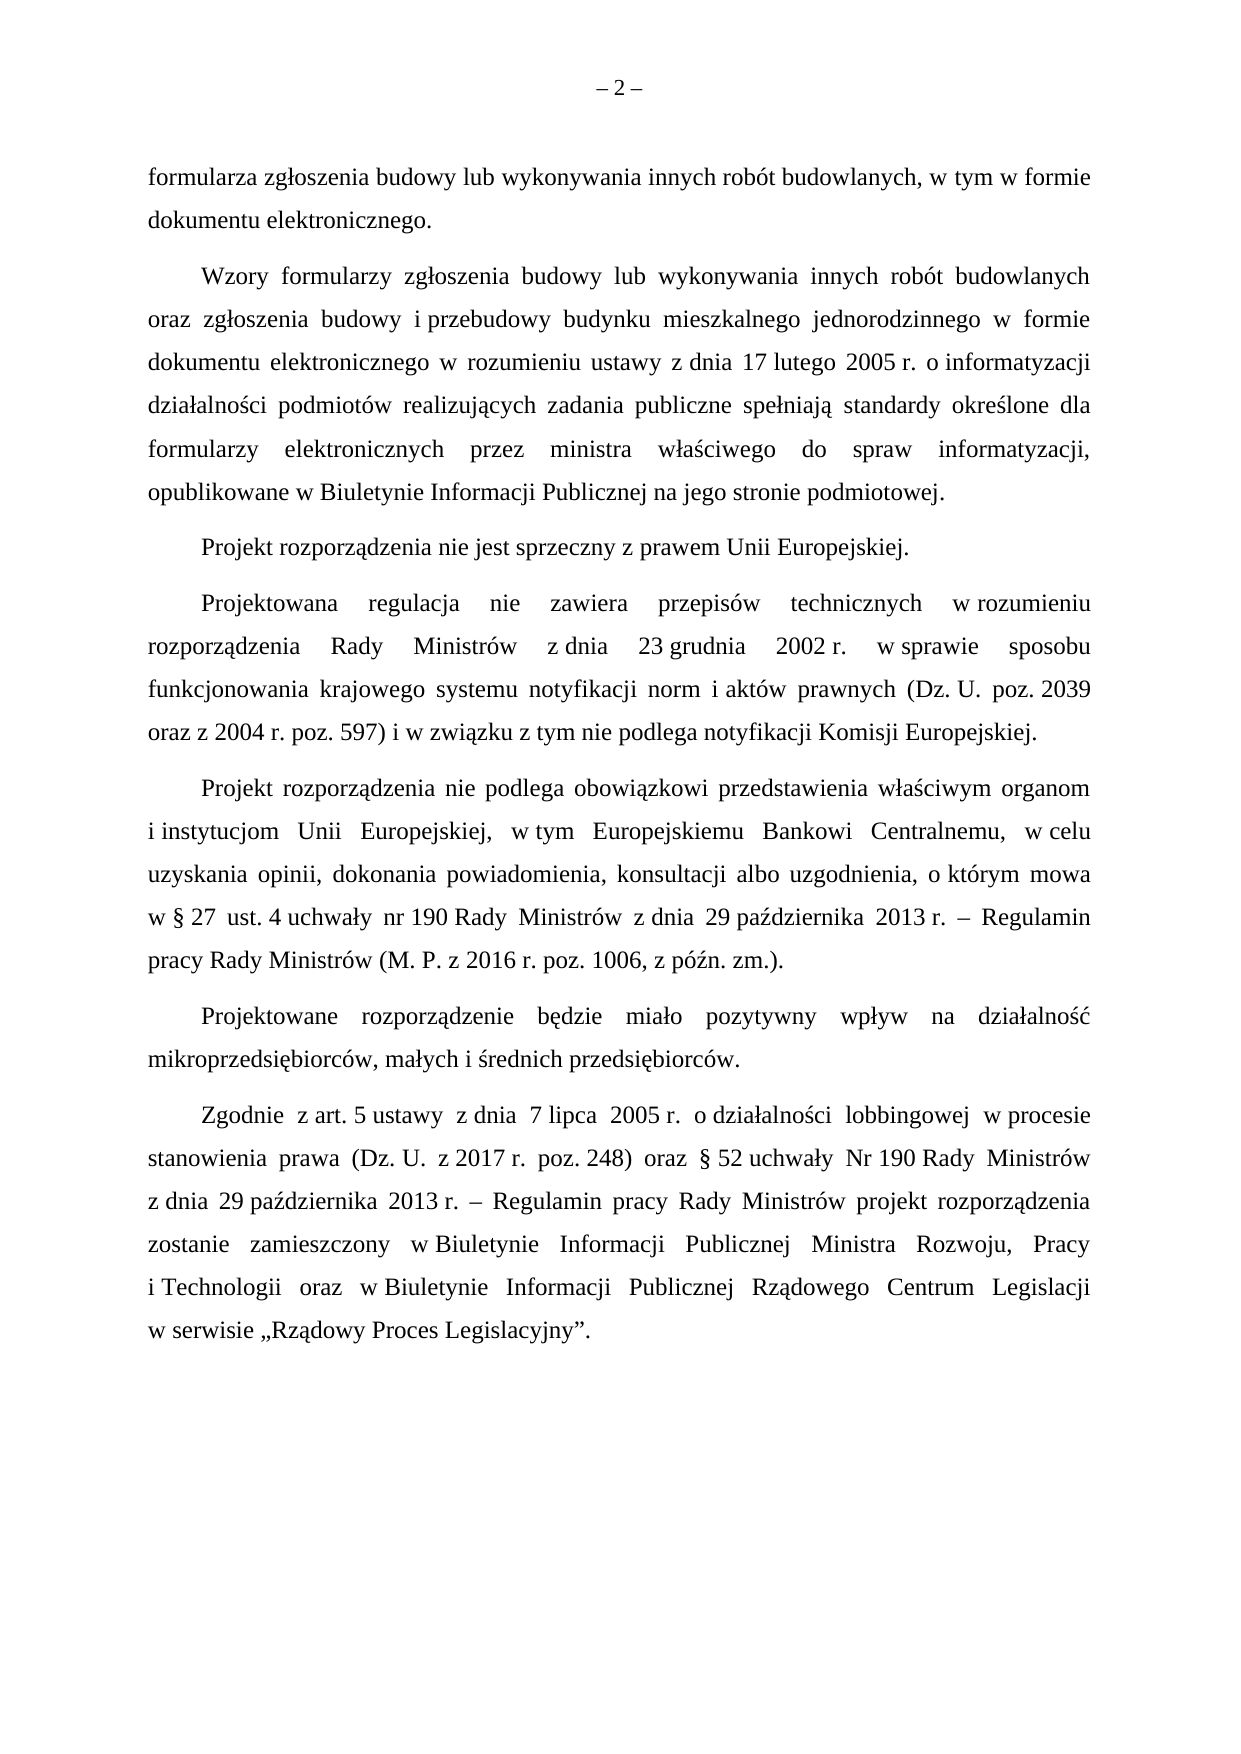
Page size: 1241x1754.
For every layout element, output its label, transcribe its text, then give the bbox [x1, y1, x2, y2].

text Projekt rozporządzenia nie jest sprzeczny z prawem Unii Europejskiej. [148, 532, 1091, 561]
text Wzory formularzy zgłoszenia budowy lub wykonywania innych robót budowlanych oraz zgłoszenia budowy i przebudowy budynku mieszkalnego jednorodzinnego w formie dokumentu elektronicznego w rozumieniu ustawy z dnia 17 lutego 2005 r. o informatyzacji działalności podmiotów realizujących zadania publiczne spełniają standardy określone dla formularzy elektronicznych przez ministra właściwego do spraw informatyzacji, opublikowane w Biuletynie Informacji Publicznej na jego stronie podmiotowej. [148, 261, 1091, 506]
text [148, 162, 1091, 234]
text Zgodnie z art. 5 ustawy z dnia 7 lipca 2005 r. o działalności lobbingowej w procesie stanowienia prawa (Dz. U. z 2017 r. poz. 248) oraz § 52 uchwały Nr 190 Rady Ministrów z dnia 29 października 2013 r. – Regulamin pracy Rady Ministrów projekt rozporządzenia zostanie zamieszczony w Biuletynie Informacji Publicznej Ministra Rozwoju, Pracy i Technologii oraz w Biuletynie Informacji Publicznej Rządowego Centrum Legislacji w serwisie „Rządowy Proces Legislacyjny”. [148, 1100, 1091, 1344]
text Projektowane rozporządzenie będzie miało pozytywny wpływ na działalność mikroprzedsiębiorców, małych i średnich przedsiębiorców. [148, 1001, 1091, 1073]
text Projektowana regulacja nie zawiera przepisów technicznych w rozumieniu rozporządzenia Rady Ministrów z dnia 23 grudnia 2002 r. w sprawie sposobu funkcjonowania krajowego systemu notyfikacji norm i aktów prawnych (Dz. U. poz. 2039 oraz z 2004 r. poz. 597) i w związku z tym nie podlega notyfikacji Komisji Europejskiej. [148, 588, 1091, 746]
text Projekt rozporządzenia nie podlega obowiązkowi przedstawienia właściwym organom i instytucjom Unii Europejskiej, w tym Europejskiemu Bankowi Centralnemu, w celu uzyskania opinii, dokonania powiadomienia, konsultacji albo uzgodnienia, o którym mowa w § 27 ust. 4 uchwały nr 190 Rady Ministrów z dnia 29 października 2013 r. – Regulamin pracy Rady Ministrów (M. P. z 2016 r. poz. 1006, z późn. zm.). [148, 773, 1091, 974]
